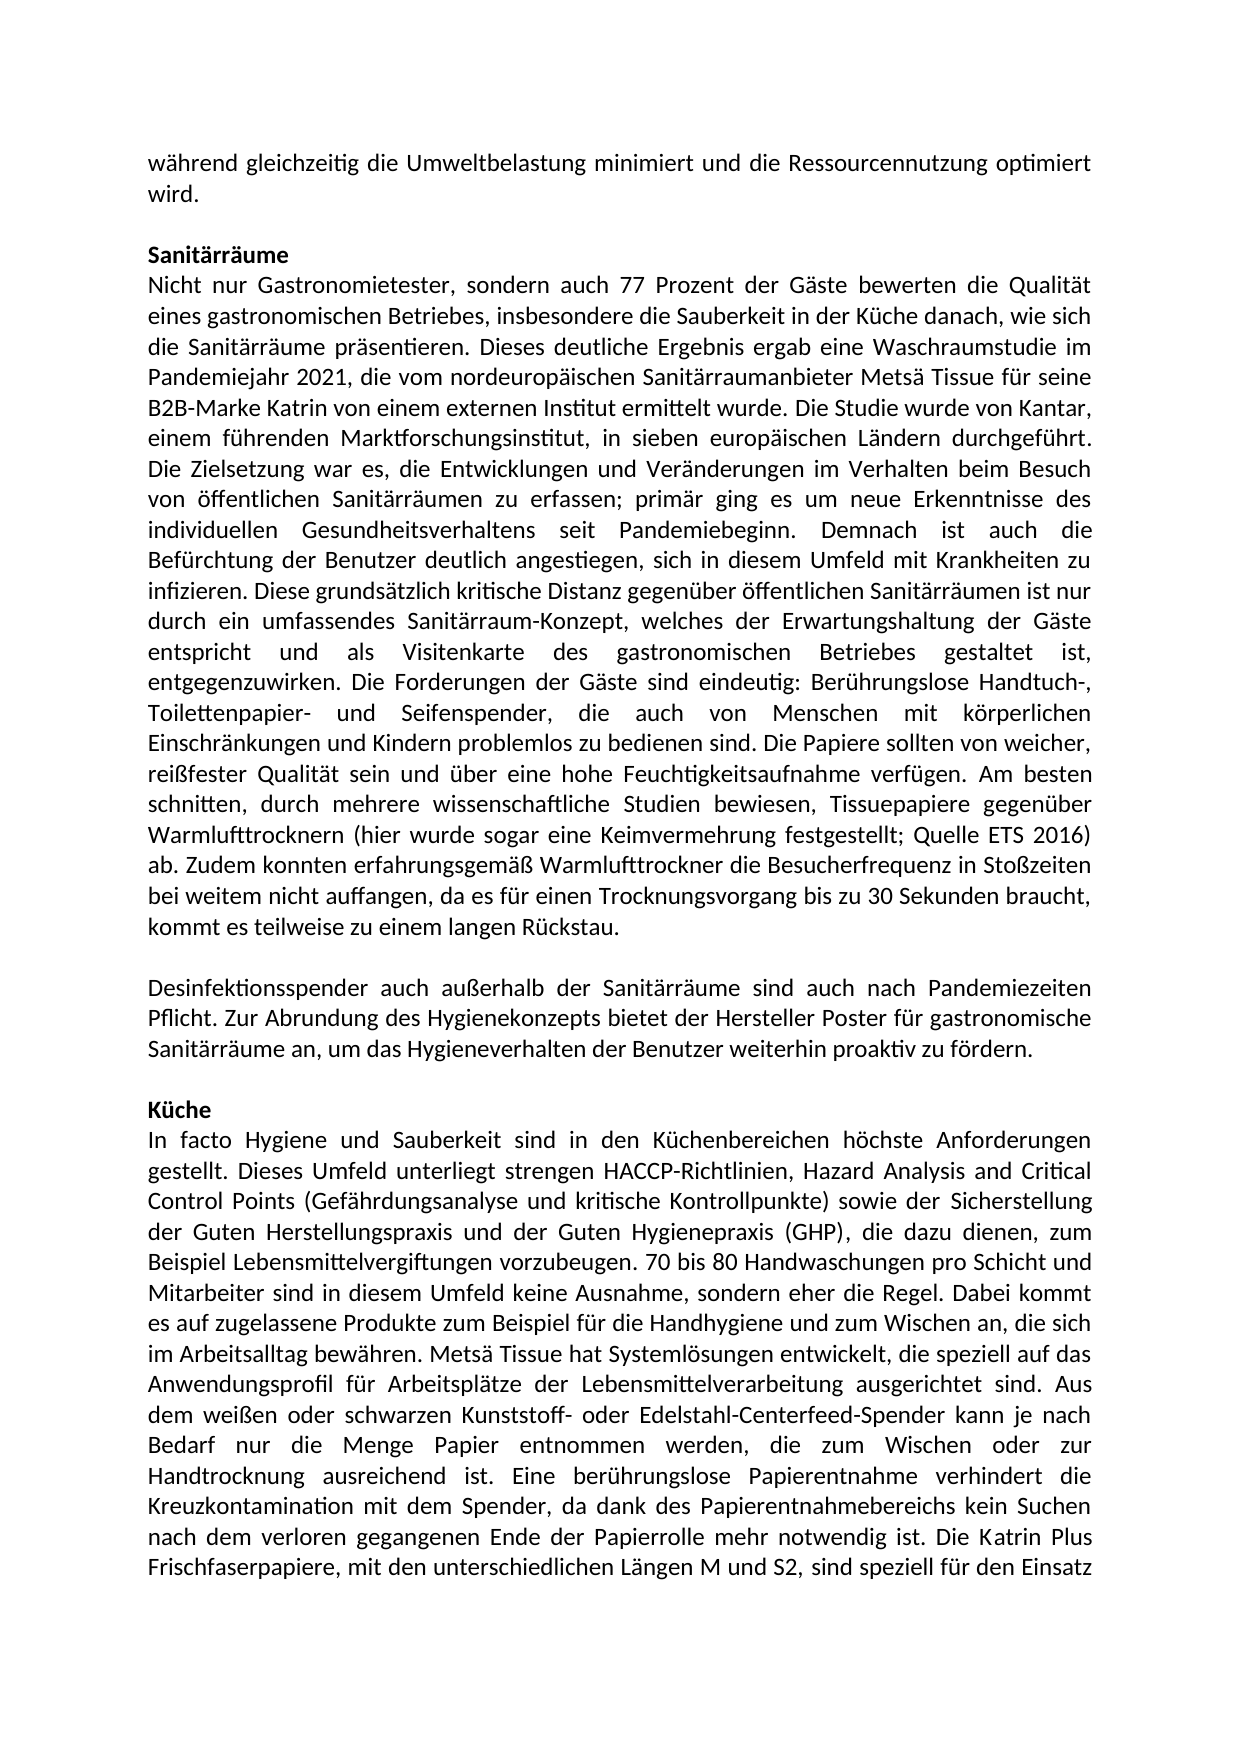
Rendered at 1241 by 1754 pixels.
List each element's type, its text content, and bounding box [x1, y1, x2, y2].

text Nicht nur Gastronomietester, sondern auch 77 Prozent der Gäste bewerten die Qualität eines gastronomischen Betriebes, insbesondere die Sauberkeit in der Küche danach, wie sich die Sanitärräume präsentieren. Dieses deutliche Ergebnis ergab eine Waschraumstudie im Pandemiejahr 2021, die vom nordeuropäischen Sanitärraumanbieter Metsä Tissue für seine B2B-Marke Katrin von einem externen Institut ermittelt wurde. Die Studie wurde von Kantar, einem führenden Marktforschungsinstitut, in sieben europäischen Ländern durchgeführt. Die Zielsetzung war es, die Entwicklungen und Veränderungen im Verhalten beim Besuch von öffentlichen Sanitärräumen zu erfassen; primär ging es um neue Erkenntnisse des individuellen Gesundheitsverhaltens seit Pandemiebeginn. Demnach ist auch die Befürchtung der Benutzer deutlich angestiegen, sich in diesem Umfeld mit Krankheiten zu infizieren. Diese grundsätzlich kritische Distanz gegenüber öffentlichen Sanitärräumen ist nur durch ein umfassendes Sanitärraum-Konzept, welches der Erwartungshaltung der Gäste entspricht und als Visitenkarte des gastronomischen Betriebes gestaltet ist, entgegenzuwirken. Die Forderungen der Gäste sind eindeutig: Berührungslose Handtuch-, Toilettenpapier- und Seifenspender, die auch von Menschen mit körperlichen Einschränkungen und Kindern problemlos zu bedienen sind. Die Papiere sollten von weicher, reißfester Qualität sein und über eine hohe Feuchtigkeitsaufnahme verfügen. Am besten schnitten, durch mehrere wissenschaftliche Studien bewiesen, Tissuepapiere gegenüber Warmlufttrocknern (hier wurde sogar eine Keimvermehrung festgestellt; Quelle ETS 2016) ab. Zudem konnten erfahrungsgemäß Warmlufttrockner die Besucherfrequenz in Stoßzeiten bei weitem nicht auffangen, da es für einen Trocknungsvorgang bis zu 30 Sekunden braucht, kommt es teilweise zu einem langen Rückstau. [148, 270, 1093, 941]
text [148, 148, 1093, 209]
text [148, 1124, 1093, 1582]
text Sanitärräume [148, 239, 1093, 270]
text Desinfektionsspender auch außerhalb der Sanitärräume sind auch nach Pandemiezeiten Pflicht. Zur Abrundung des Hygienekonzepts bietet der Hersteller Poster für gastronomische Sanitärräume an, um das Hygieneverhalten der Benutzer weiterhin proaktiv zu fördern. [148, 972, 1093, 1063]
text Küche [148, 1094, 1093, 1124]
